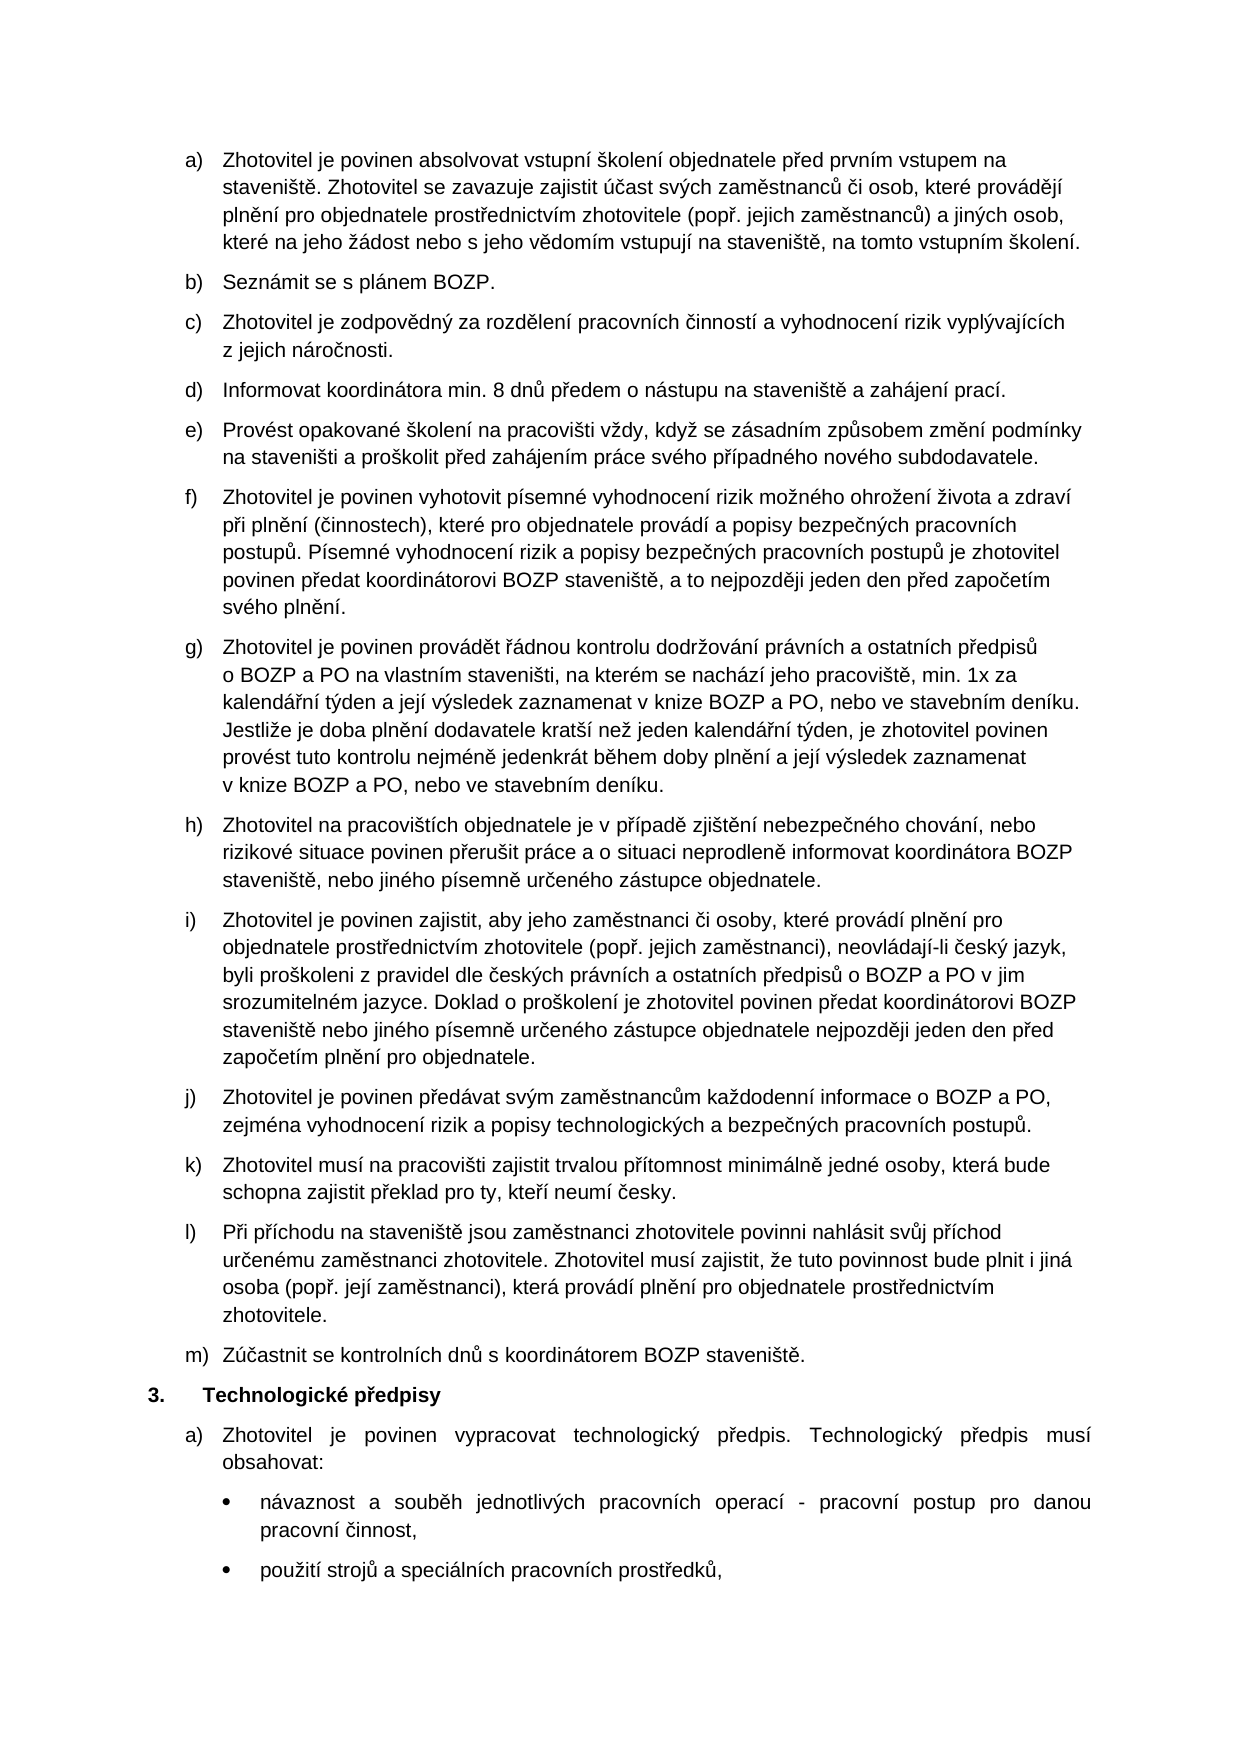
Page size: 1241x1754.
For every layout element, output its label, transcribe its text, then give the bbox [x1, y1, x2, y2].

text Zúčastnit se kontrolních dnů s koordinátorem BOZP staveniště. [185, 1343, 1093, 1367]
text Zhotovitel je povinen předávat svým zaměstnancům každodenní informace o BOZP a PO, zejména vyhodnocení rizik a popisy technologických a bezpečných pracovních postupů. [185, 1085, 1093, 1137]
list návaznost a souběh jednotlivých pracovních operací - pracovní postup pro danou pracovní činnost, [223, 1490, 1093, 1542]
text Zhotovitel na pracovištích objednatele je v případě zjištění nebezpečného chování, nebo rizikové situace povinen přerušit práce a o situaci neprodleně informovat koordinátora BOZP staveniště, nebo jiného písemně určeného zástupce objednatele. [185, 813, 1093, 892]
text Zhotovitel je povinen provádět řádnou kontrolu dodržování právních a ostatních předpisů o BOZP a PO na vlastním staveništi, na kterém se nachází jeho pracoviště, min. 1x za kalendářní týden a její výsledek zaznamenat v knize BOZP a PO, nebo ve stavebním deníku. Jestliže je doba plnění dodavatele kratší než jeden kalendářní týden, je zhotovitel povinen provést tuto kontrolu nejméně jedenkrát během doby plnění a její výsledek zaznamenat v knize BOZP a PO, nebo ve stavebním deníku. [185, 635, 1093, 797]
text Zhotovitel je povinen vyhotovit písemné vyhodnocení rizik možného ohrožení života a zdraví při plnění (činnostech), které pro objednatele provádí a popisy bezpečných pracovních postupů. Písemné vyhodnocení rizik a popisy bezpečných pracovních postupů je zhotovitel povinen předat koordinátorovi BOZP staveniště, a to nejpozději jeden den před započetím svého plnění. [185, 485, 1093, 619]
text Zhotovitel musí na pracovišti zajistit trvalou přítomnost minimálně jedné osoby, která bude schopna zajistit překlad pro ty, kteří neumí česky. [185, 1153, 1093, 1204]
text Zhotovitel je zodpovědný za rozdělení pracovních činností a vyhodnocení rizik vyplývajících z jejich náročnosti. [185, 310, 1093, 362]
list Zhotovitel je povinen vypracovat technologický předpis. Technologický předpis musí obsahovat: [185, 1423, 1093, 1474]
text Seznámit se s plánem BOZP. [185, 270, 1093, 294]
text Informovat koordinátora min. 8 dnů předem o nástupu na staveniště a zahájení prací. [185, 378, 1093, 402]
text Při příchodu na staveniště jsou zaměstnanci zhotovitele povinni nahlásit svůj příchod určenému zaměstnanci zhotovitele. Zhotovitel musí zajistit, že tuto povinnost bude plnit i jiná osoba (popř. její zaměstnanci), která provádí plnění pro objednatele prostřednictvím zhotovitele. [185, 1220, 1093, 1327]
text Zhotovitel je povinen zajistit, aby jeho zaměstnanci či osoby, které provádí plnění pro objednatele prostřednictvím zhotovitele (popř. jejich zaměstnanci), neovládají-li český jazyk, byli proškoleni z pravidel dle českých právních a ostatních předpisů o BOZP a PO v jim srozumitelném jazyce. Doklad o proškolení je zhotovitel povinen předat koordinátorovi BOZP staveniště nebo jiného písemně určeného zástupce objednatele nejpozději jeden den před započetím plnění pro objednatele. [185, 908, 1093, 1069]
text Zhotovitel je povinen absolvovat vstupní školení objednatele před prvním vstupem na staveniště. Zhotovitel se zavazuje zajistit účast svých zaměstnanců či osob, které provádějí plnění pro objednatele prostřednictvím zhotovitele (popř. jejich zaměstnanců) a jiných osob, které na jeho žádost nebo s jeho vědomím vstupují na staveniště, na tomto vstupním školení. [185, 148, 1093, 254]
list použití strojů a speciálních pracovních prostředků, [223, 1558, 1093, 1582]
text Technologické předpisy [148, 1383, 1093, 1407]
text Provést opakované školení na pracovišti vždy, když se zásadním způsobem změní podmínky na staveništi a proškolit před zahájením práce svého případného nového subdodavatele. [185, 418, 1093, 469]
